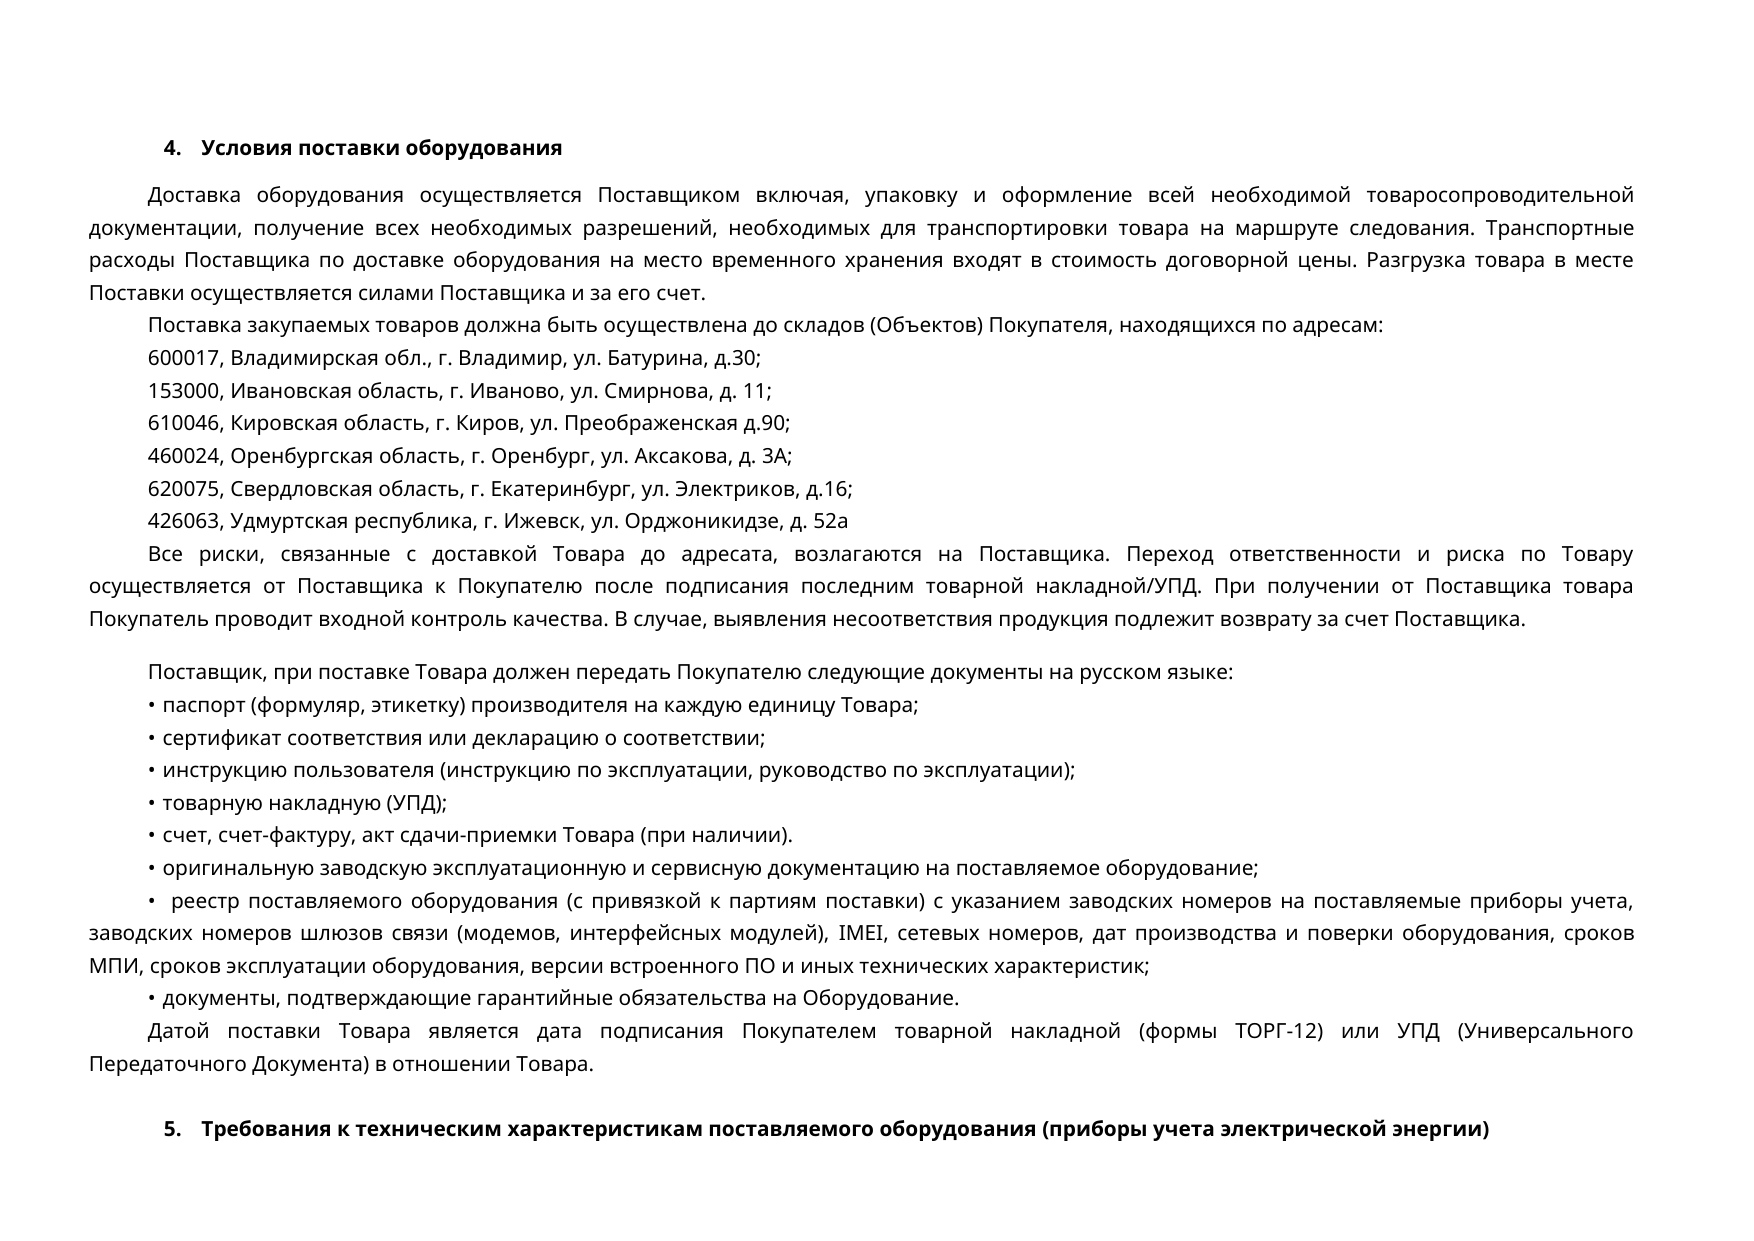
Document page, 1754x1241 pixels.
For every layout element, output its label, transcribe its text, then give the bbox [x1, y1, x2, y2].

text • сертификат соответствия или декларацию о соответствии; [89, 723, 1636, 751]
list Условия поставки оборудования [164, 133, 1636, 161]
text 426063, Удмуртская республика, г. Ижевск, ул. Орджоникидзе, д. 52а [89, 506, 1636, 535]
text 620075, Свердловская область, г. Екатеринбург, ул. Электриков, д.16; [89, 474, 1636, 502]
text Поставщик, при поставке Товара должен передать Покупателю следующие документы на русском языке: [89, 657, 1636, 686]
text Поставка закупаемых товаров должна быть осуществлена до складов (Объектов) Покупателя, находящихся по адресам: [89, 311, 1636, 339]
text • реестр поставляемого оборудования (с привязкой к партиям поставки) с указанием заводских номеров на поставляемые приборы учета, заводских номеров шлюзов связи (модемов, интерфейсных модулей), IMEI, сетевых номеров, дат производства и поверки оборудования, сроков МПИ, сроков эксплуатации оборудования, версии встроенного ПО и иных технических характеристик; [89, 886, 1636, 979]
text • оригинальную заводскую эксплуатационную и сервисную документацию на поставляемое оборудование; [89, 853, 1636, 882]
text • паспорт (формуляр, этикетку) производителя на каждую единицу Товара; [89, 690, 1636, 718]
text 460024, Оренбургская область, г. Оренбург, ул. Аксакова, д. 3А; [89, 441, 1636, 469]
text Доставка оборудования осуществляется Поставщиком включая, упаковку и оформление всей необходимой товаросопроводительной документации, получение всех необходимых разрешений, необходимых для транспортировки товара на маршруте следования. Транспортные расходы Поставщика по доставке оборудования на место временного хранения входят в стоимость договорной цены. Разгрузка товара в месте Поставки осуществляется силами Поставщика и за его счет. [89, 180, 1636, 306]
text Все риски, связанные с доставкой Товара до адресата, возлагаются на Поставщика. Переход ответственности и риска по Товару осуществляется от Поставщика к Покупателю после подписания последним товарной накладной/УПД. При получении от Поставщика товара Покупатель проводит входной контроль качества. В случае, выявления несоответствия продукция подлежит возврату за счет Поставщика. [89, 539, 1636, 632]
list Требования к техническим характеристикам поставляемого оборудования (приборы учета электрической энергии) [164, 1114, 1636, 1142]
text 153000, Ивановская область, г. Иваново, ул. Смирнова, д. 11; [89, 376, 1636, 404]
text • инструкцию пользователя (инструкцию по эксплуатации, руководство по эксплуатации); [89, 755, 1636, 784]
text 610046, Кировская область, г. Киров, ул. Преображенская д.90; [89, 408, 1636, 437]
text 600017, Владимирская обл., г. Владимир, ул. Батурина, д.30; [89, 343, 1636, 372]
text • документы, подтверждающие гарантийные обязательства на Оборудование. [89, 983, 1636, 1012]
text Датой поставки Товара является дата подписания Покупателем товарной накладной (формы ТОРГ-12) или УПД (Универсального Передаточного Документа) в отношении Товара. [89, 1016, 1636, 1077]
text • товарную накладную (УПД); [89, 788, 1636, 816]
text • счет, счет-фактуру, акт сдачи-приемки Товара (при наличии). [89, 821, 1636, 849]
